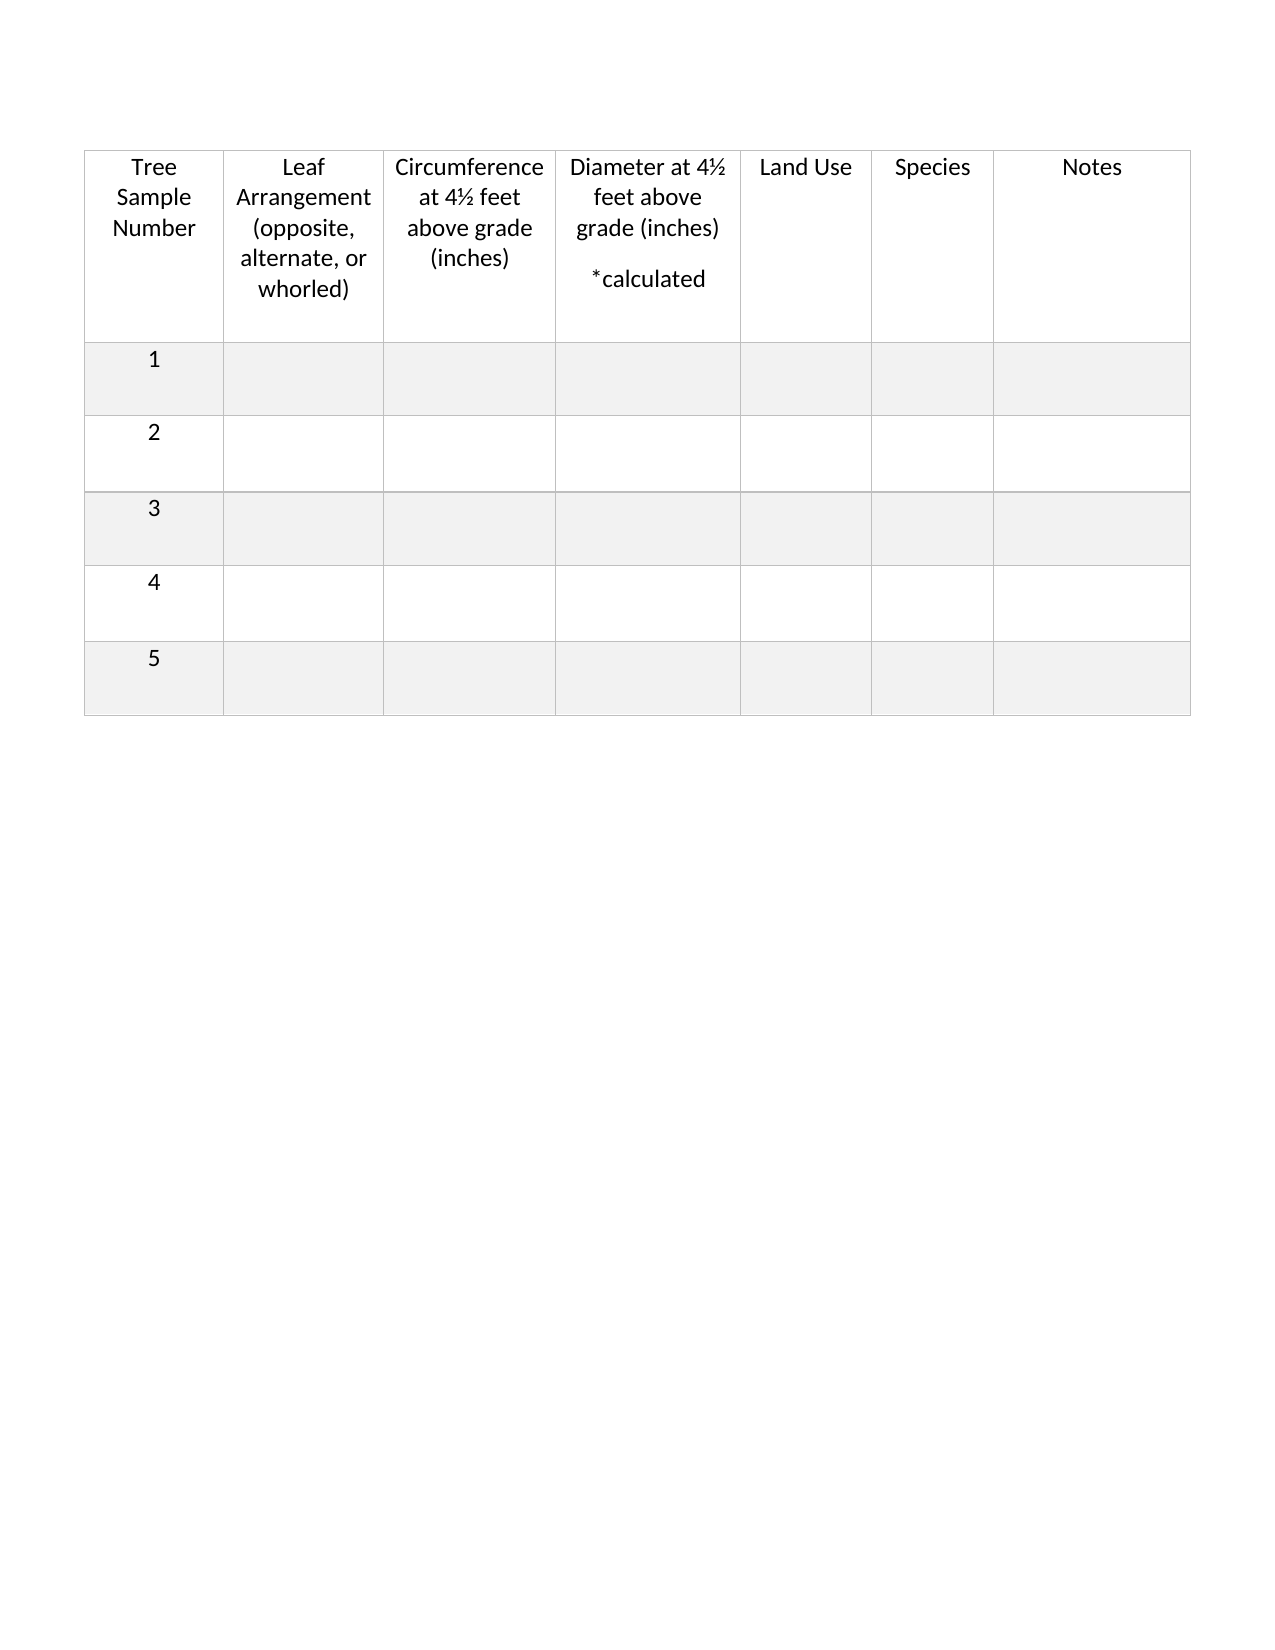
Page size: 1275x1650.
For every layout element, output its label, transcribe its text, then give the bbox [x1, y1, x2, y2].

table_cell [872, 416, 993, 491]
table_cell [224, 566, 383, 641]
table_cell [994, 493, 1190, 565]
table_header Land Use [741, 151, 871, 342]
table_cell [224, 493, 383, 565]
table_cell [741, 343, 871, 415]
table_cell [741, 642, 871, 714]
table_header Diameter at 4½ feet above grade (inches) *calculated [556, 151, 740, 342]
table_cell [872, 642, 993, 714]
table_header Leaf Arrangement (opposite, alternate, or whorled) [224, 151, 383, 342]
table_header Circumference at 4½ feet above grade (inches) [384, 151, 555, 342]
table_cell [556, 416, 740, 491]
table_cell [224, 343, 383, 415]
table_cell [872, 343, 993, 415]
table_cell 3 [85, 493, 223, 565]
table_cell [741, 416, 871, 491]
table_cell [741, 566, 871, 641]
table_cell [556, 493, 740, 565]
table_cell [556, 343, 740, 415]
table_cell [384, 416, 555, 491]
table_header Species [872, 151, 993, 342]
table_cell [224, 642, 383, 714]
table_cell [384, 566, 555, 641]
table_cell [994, 642, 1190, 714]
table_cell 1 [85, 343, 223, 415]
table_cell 2 [85, 416, 223, 491]
table_cell [556, 642, 740, 714]
table_cell 4 [85, 566, 223, 641]
table_header Notes [994, 151, 1190, 342]
table_cell [741, 493, 871, 565]
table_cell [384, 343, 555, 415]
table_cell [872, 493, 993, 565]
table_header Tree Sample Number [85, 151, 223, 342]
table_cell [994, 566, 1190, 641]
table_cell [384, 493, 555, 565]
table_cell [994, 343, 1190, 415]
table_cell [224, 416, 383, 491]
table_cell 5 [85, 642, 223, 714]
table_cell [872, 566, 993, 641]
table_cell [384, 642, 555, 714]
table_cell [994, 416, 1190, 491]
table_cell [556, 566, 740, 641]
